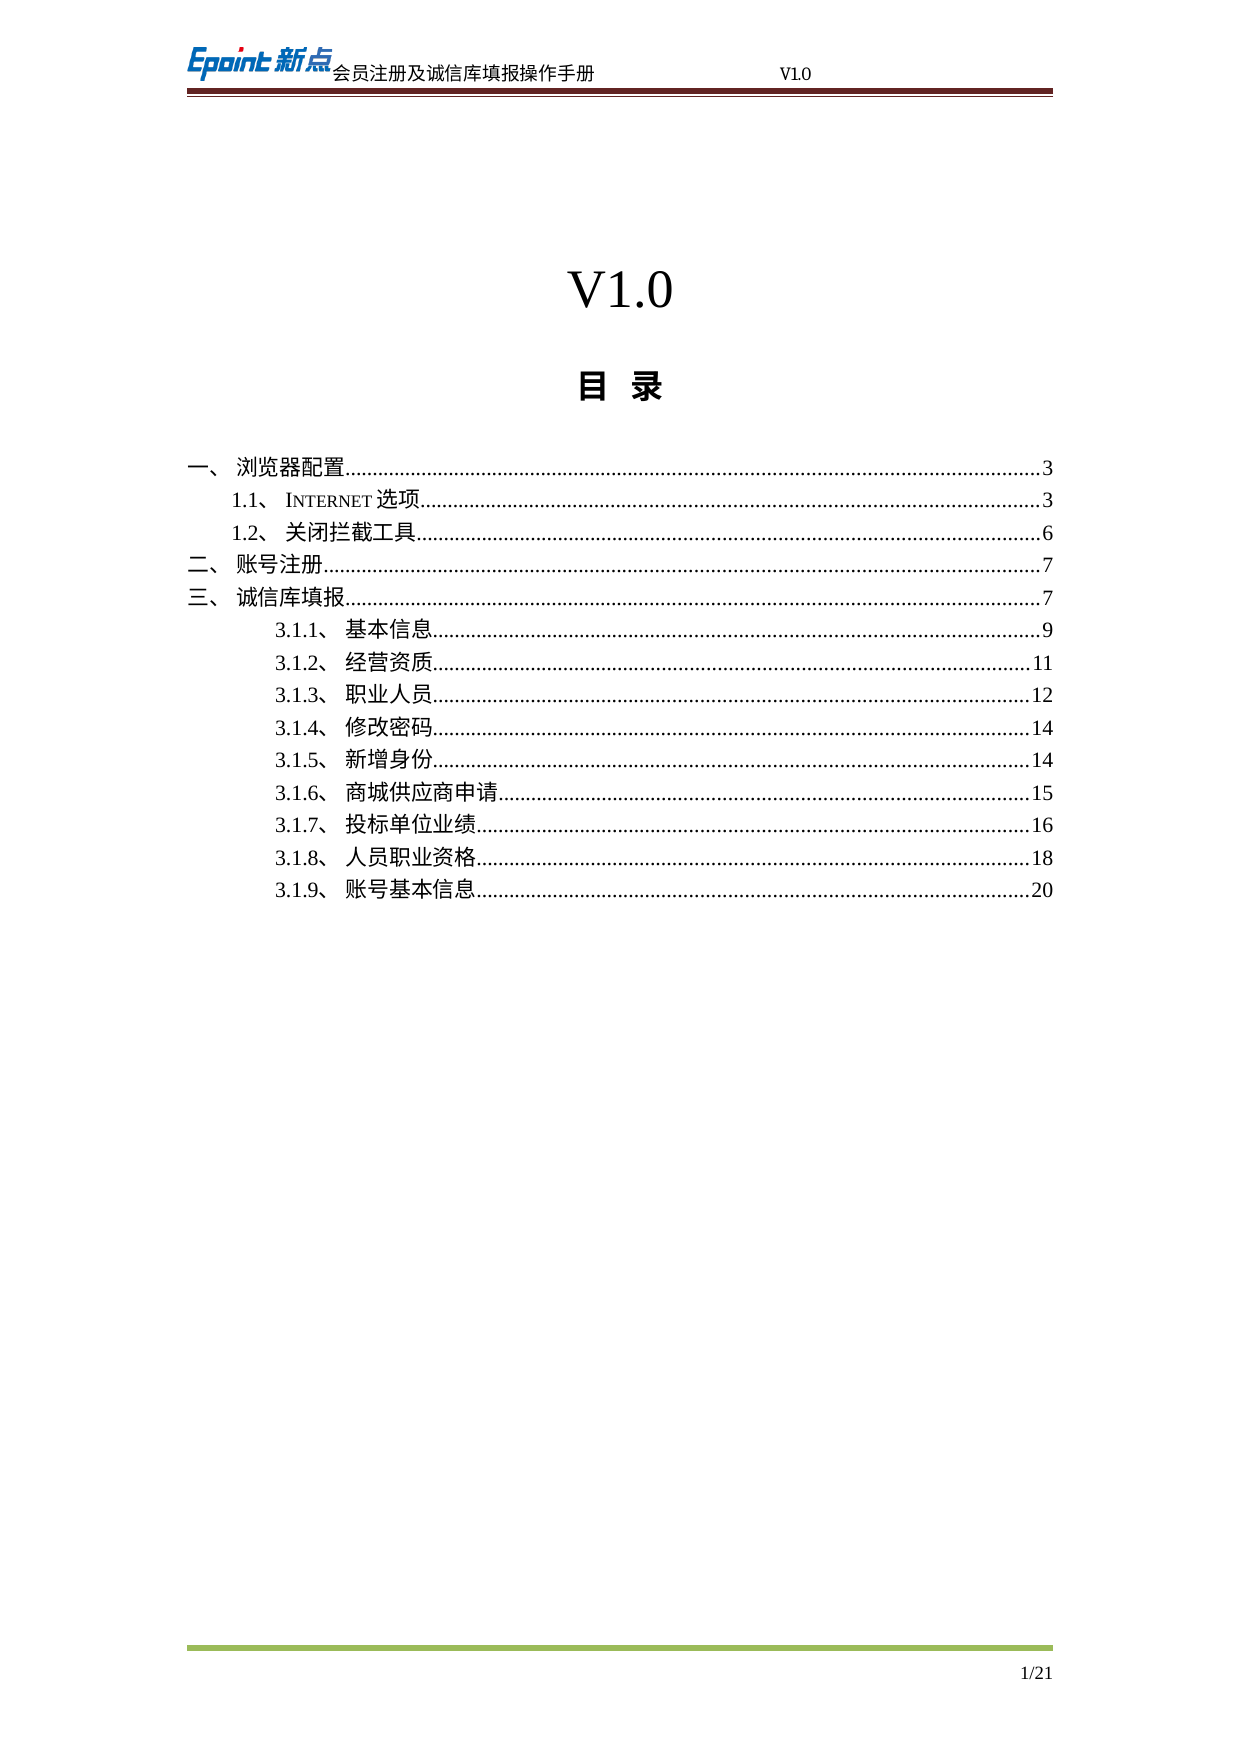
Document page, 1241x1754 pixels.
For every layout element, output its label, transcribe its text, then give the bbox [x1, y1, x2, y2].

text V1.0 [187, 256, 1053, 321]
picture [187, 47, 333, 81]
text 目录 [187, 352, 1053, 417]
